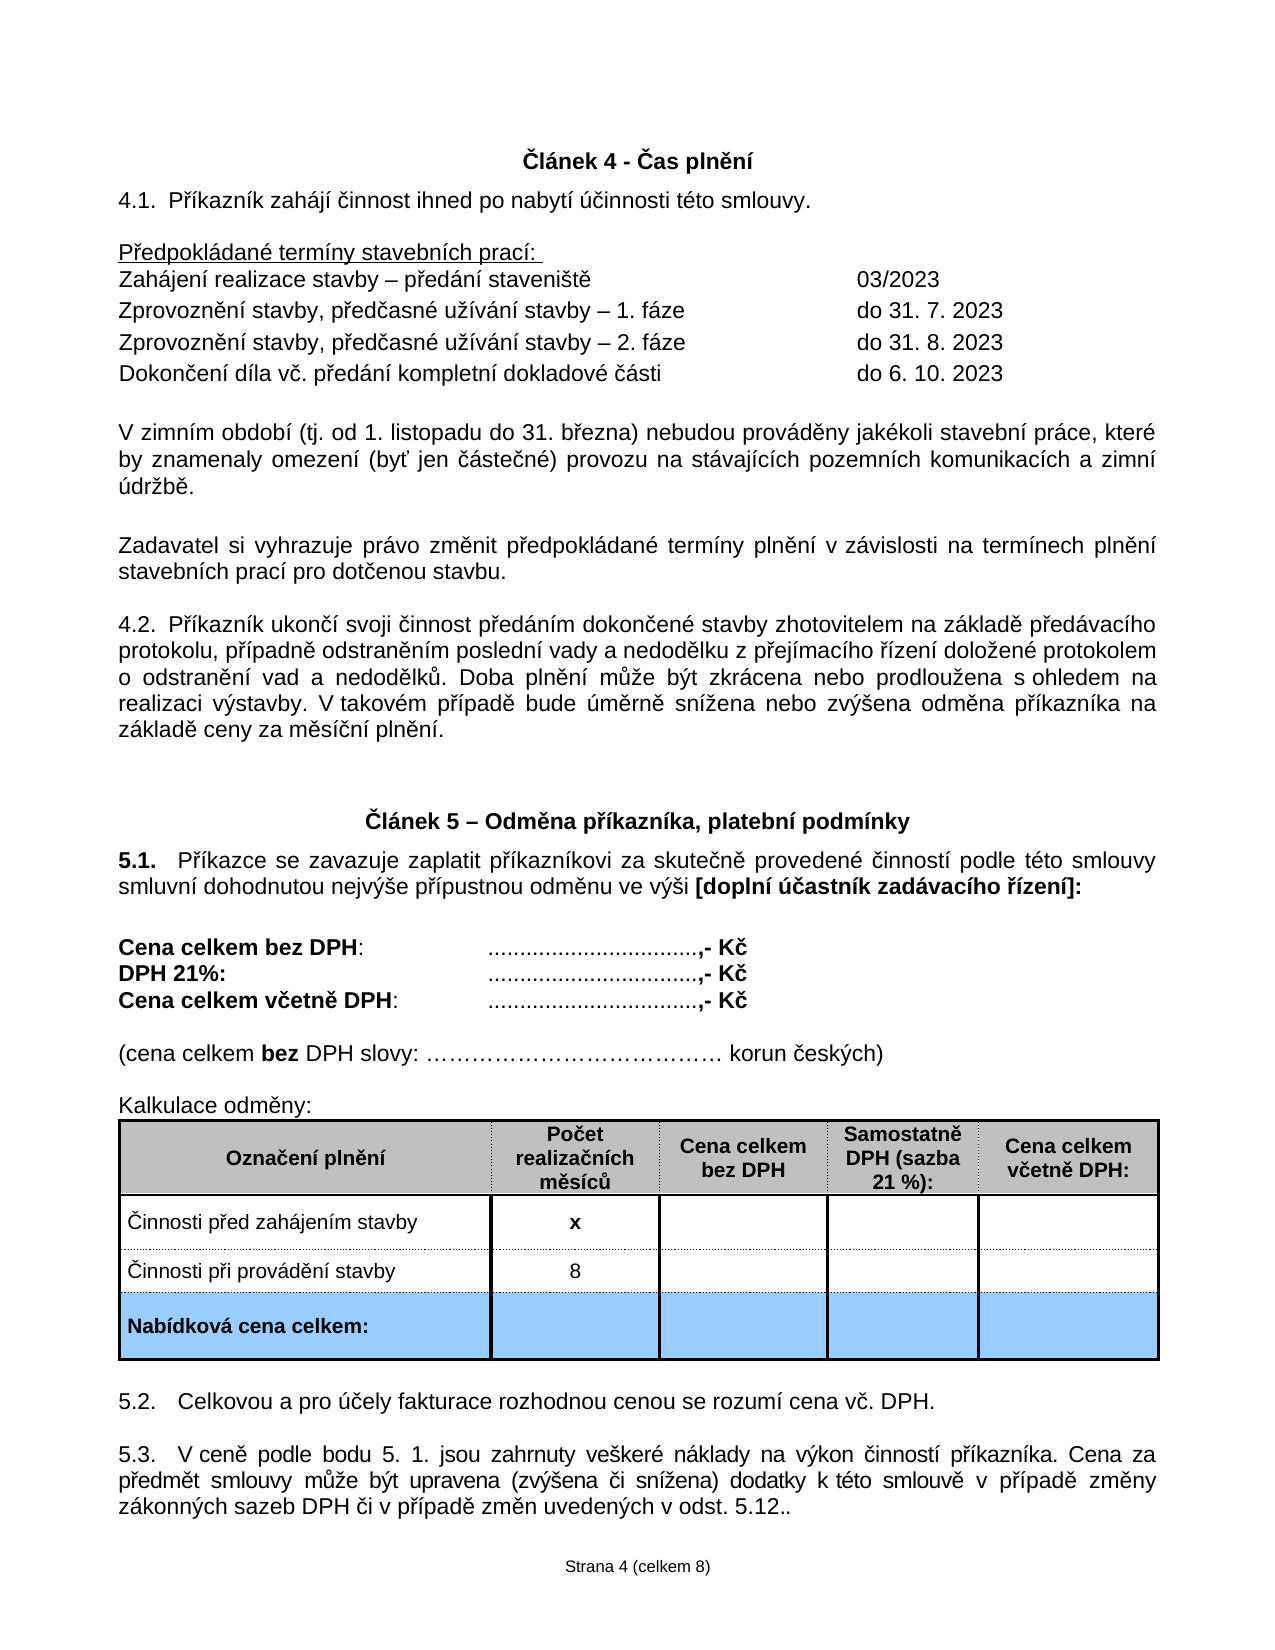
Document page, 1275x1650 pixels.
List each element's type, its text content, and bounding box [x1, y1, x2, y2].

table_cell [980, 1292, 1157, 1358]
table_cell Činnosti při provádění stavby [121, 1249, 489, 1292]
text Předpokládané termíny stavebních prací: [118, 239, 1157, 266]
table_header Cena celkem bez DPH [659, 1122, 827, 1193]
title Zprovoznění stavby, předčasné užívání stavby – 1. fáze do 31. 7. 2023 [118, 297, 1157, 323]
title Dokončení díla vč. předání kompletní dokladové části do 6. 10. 2023 [119, 360, 1157, 387]
table_cell [829, 1196, 977, 1248]
text Kalkulace odměny: [118, 1092, 1157, 1118]
title Zprovoznění stavby, předčasné užívání stavby – 2. fáze do 31. 8. 2023 [119, 329, 1157, 355]
table_header Označení plnění [121, 1122, 491, 1193]
table_cell x [493, 1196, 658, 1248]
text (cena celkem bez DPH slovy: ………………………………… korun českých) [118, 1039, 1157, 1066]
table_cell [661, 1249, 826, 1292]
table_cell Nabídková cena celkem: [121, 1292, 489, 1358]
table_header Samostatně DPH (sazba 21 %): [827, 1122, 978, 1193]
table_cell [661, 1196, 826, 1248]
table_cell [493, 1292, 658, 1358]
table_header Cena celkem včetně DPH: [979, 1122, 1157, 1193]
text V zimním období (tj. od 1. listopadu do 31. března) nebudou prováděny jakékoli stavební práce, které by znamenaly omezení (byť jen částečné) provozu na stávajících pozemních komunikacích a zimní údržbě. [118, 419, 1157, 500]
list Příkazník zahájí činnost ihned po nabytí účinnosti této smlouvy. [118, 187, 1157, 213]
table_cell [661, 1292, 826, 1358]
table_cell [980, 1249, 1157, 1292]
text Článek 5 – Odměna příkazníka, platební podmínky [118, 808, 1157, 834]
title Zahájení realizace stavby – předání staveniště 03/2023 [119, 266, 1157, 292]
list Celkovou a pro účely fakturace rozhodnou cenou se rozumí cena vč. DPH. [118, 1388, 1157, 1414]
list V ceně podle bodu 5. 1. jsou zahrnuty veškeré náklady na výkon činností příkazníka. Cena za předmět smlouvy může být upravena (zvýšena či snížena) dodatky k této smlouvě v případě změny zákonných sazeb DPH či v případě změn uvedených v odst. 5.12.. [118, 1441, 1157, 1519]
list Příkazce se zavazuje zaplatit příkazníkovi za skutečně provedené činností podle této smlouvy smluvní dohodnutou nejvýše přípustnou odměnu ve výši [doplní účastník zadávacího řízení]: [118, 847, 1157, 899]
table_header Počet realizačních měsíců [491, 1122, 659, 1193]
table_cell [829, 1292, 977, 1358]
text Cena celkem bez DPH: .................................,- Kč [118, 934, 1157, 960]
table_cell 8 [493, 1249, 658, 1292]
text Zadavatel si vyhrazuje právo změnit předpokládané termíny plnění v závislosti na termínech plnění stavebních prací pro dotčenou stavbu. [118, 532, 1157, 584]
table_cell [829, 1249, 977, 1292]
text Cena celkem včetně DPH: .................................,- Kč [118, 987, 1157, 1013]
table_cell [980, 1196, 1157, 1248]
table_cell Činnosti před zahájením stavby [121, 1196, 489, 1248]
text Článek 4 - Čas plnění [118, 148, 1157, 174]
text DPH 21%: .................................,- Kč [118, 960, 1157, 987]
list Příkazník ukončí svoji činnost předáním dokončené stavby zhotovitelem na základě předávacího protokolu, případně odstraněním poslední vady a nedodělku z přejímacího řízení doložené protokolem o odstranění vad a nedodělků. Doba plnění může být zkrácena nebo prodloužena s ohledem na realizaci výstavby. V takovém případě bude úměrně snížena nebo zvýšena odměna příkazníka na základě ceny za měsíční plnění. [118, 611, 1157, 743]
